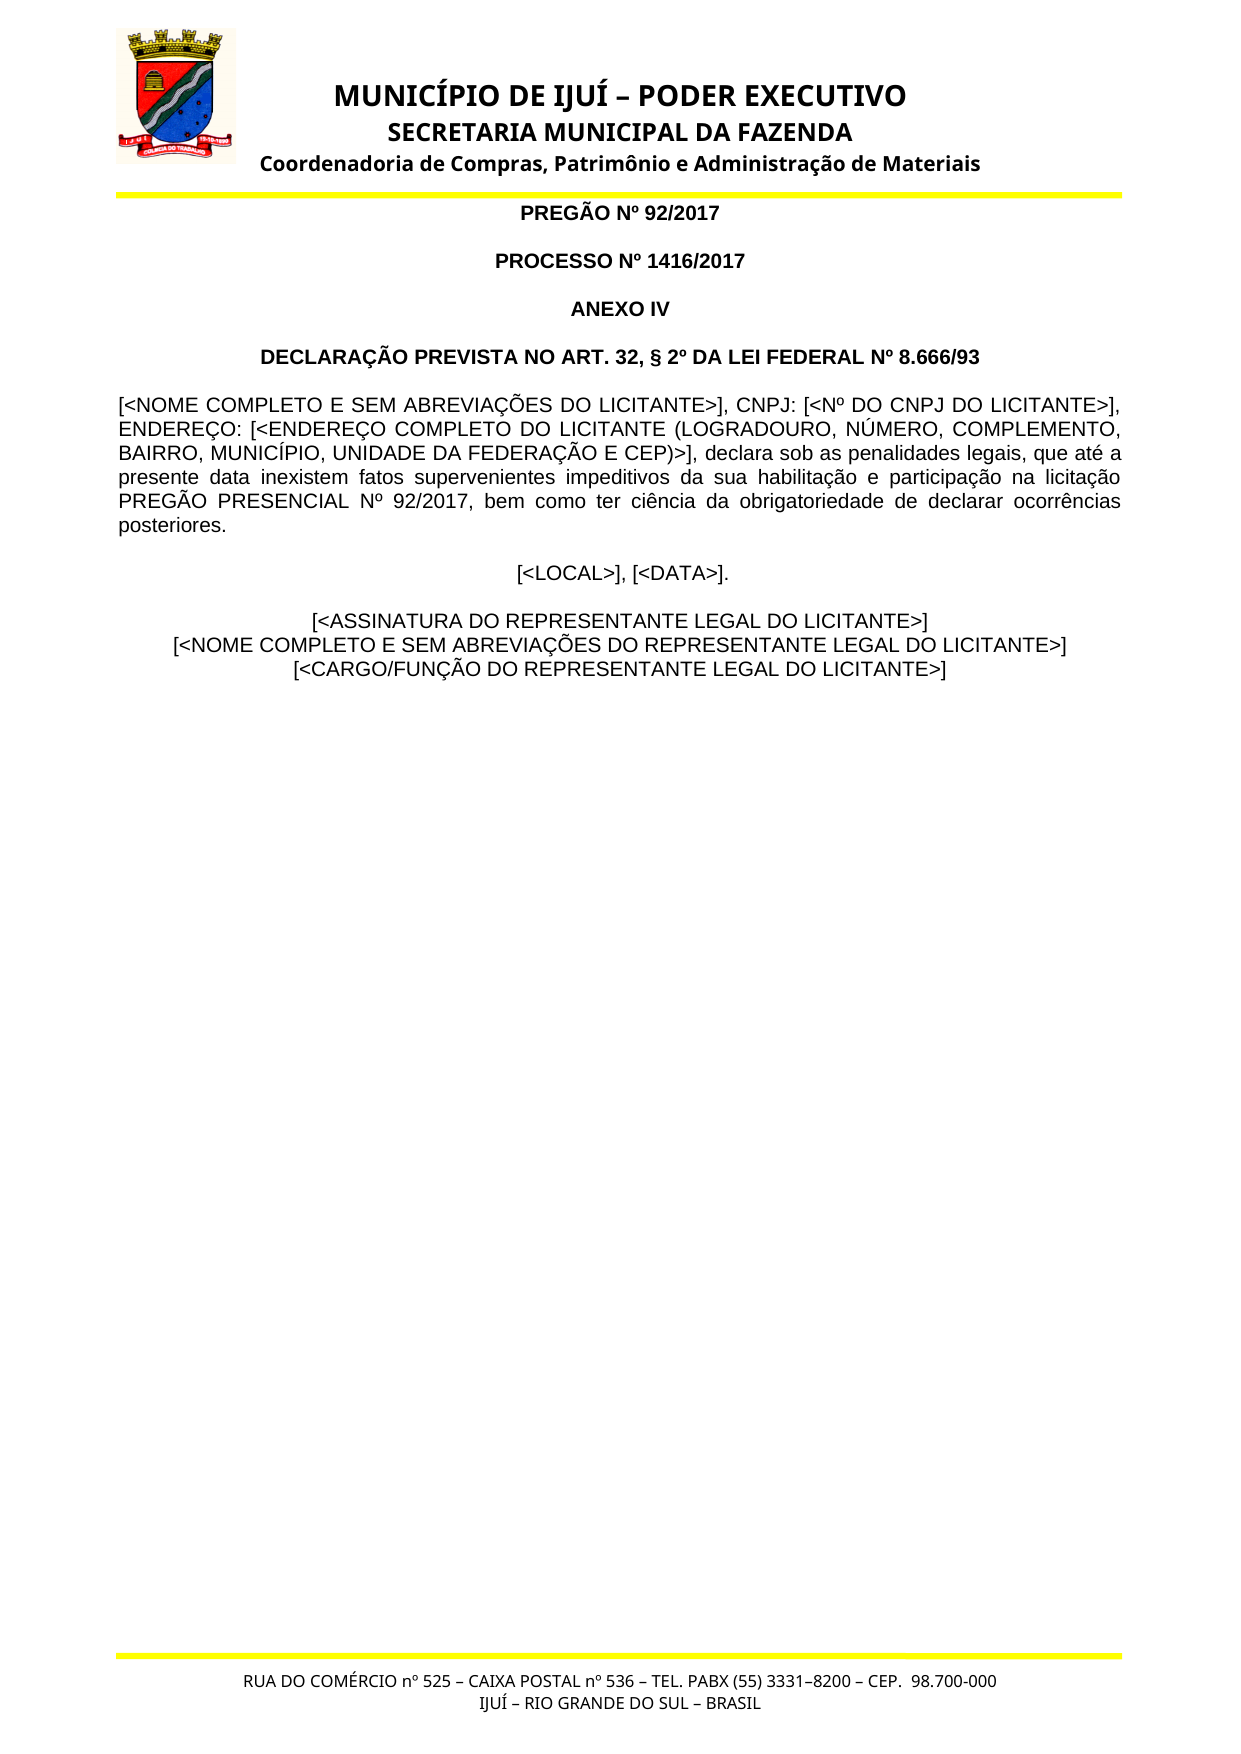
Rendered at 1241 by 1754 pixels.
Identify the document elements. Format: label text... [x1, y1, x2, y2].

text PREGÃO Nº 92/2017 [118, 201, 1122, 225]
text DECLARAÇÃO PREVISTA NO ART. 32, § 2º DA LEI FEDERAL Nº 8.666/93 [118, 345, 1122, 369]
text [<CARGO/FUNÇÃO DO REPRESENTANTE LEGAL DO LICITANTE>] [118, 656, 1122, 680]
text ANEXO IV [118, 297, 1122, 321]
text [<NOME COMPLETO E SEM ABREVIAÇÕES DO REPRESENTANTE LEGAL DO LICITANTE>] [118, 632, 1122, 656]
text [<NOME COMPLETO E SEM ABREVIAÇÕES DO LICITANTE>], CNPJ: [<Nº DO CNPJ DO LICITANTE>], ENDEREÇO: [<ENDEREÇO COMPLETO DO LICITANTE (LOGRADOURO, NÚMERO, COMPLEMENTO, BAIRRO, MUNICÍPIO, UNIDADE DA FEDERAÇÃO E CEP)>], declara sob as penalidades legais, que até a presente data inexistem fatos supervenientes impeditivos da sua habilitação e participação na licitação PREGÃO PRESENCIAL Nº 92/2017, bem como ter ciência da obrigatoriedade de declarar ocorrências posteriores. [118, 393, 1122, 537]
text PROCESSO Nº 1416/2017 [118, 249, 1122, 273]
text [<LOCAL>], [<DATA>]. [118, 561, 1122, 584]
picture [116, 28, 237, 164]
text [<ASSINATURA DO REPRESENTANTE LEGAL DO LICITANTE>] [118, 608, 1122, 632]
